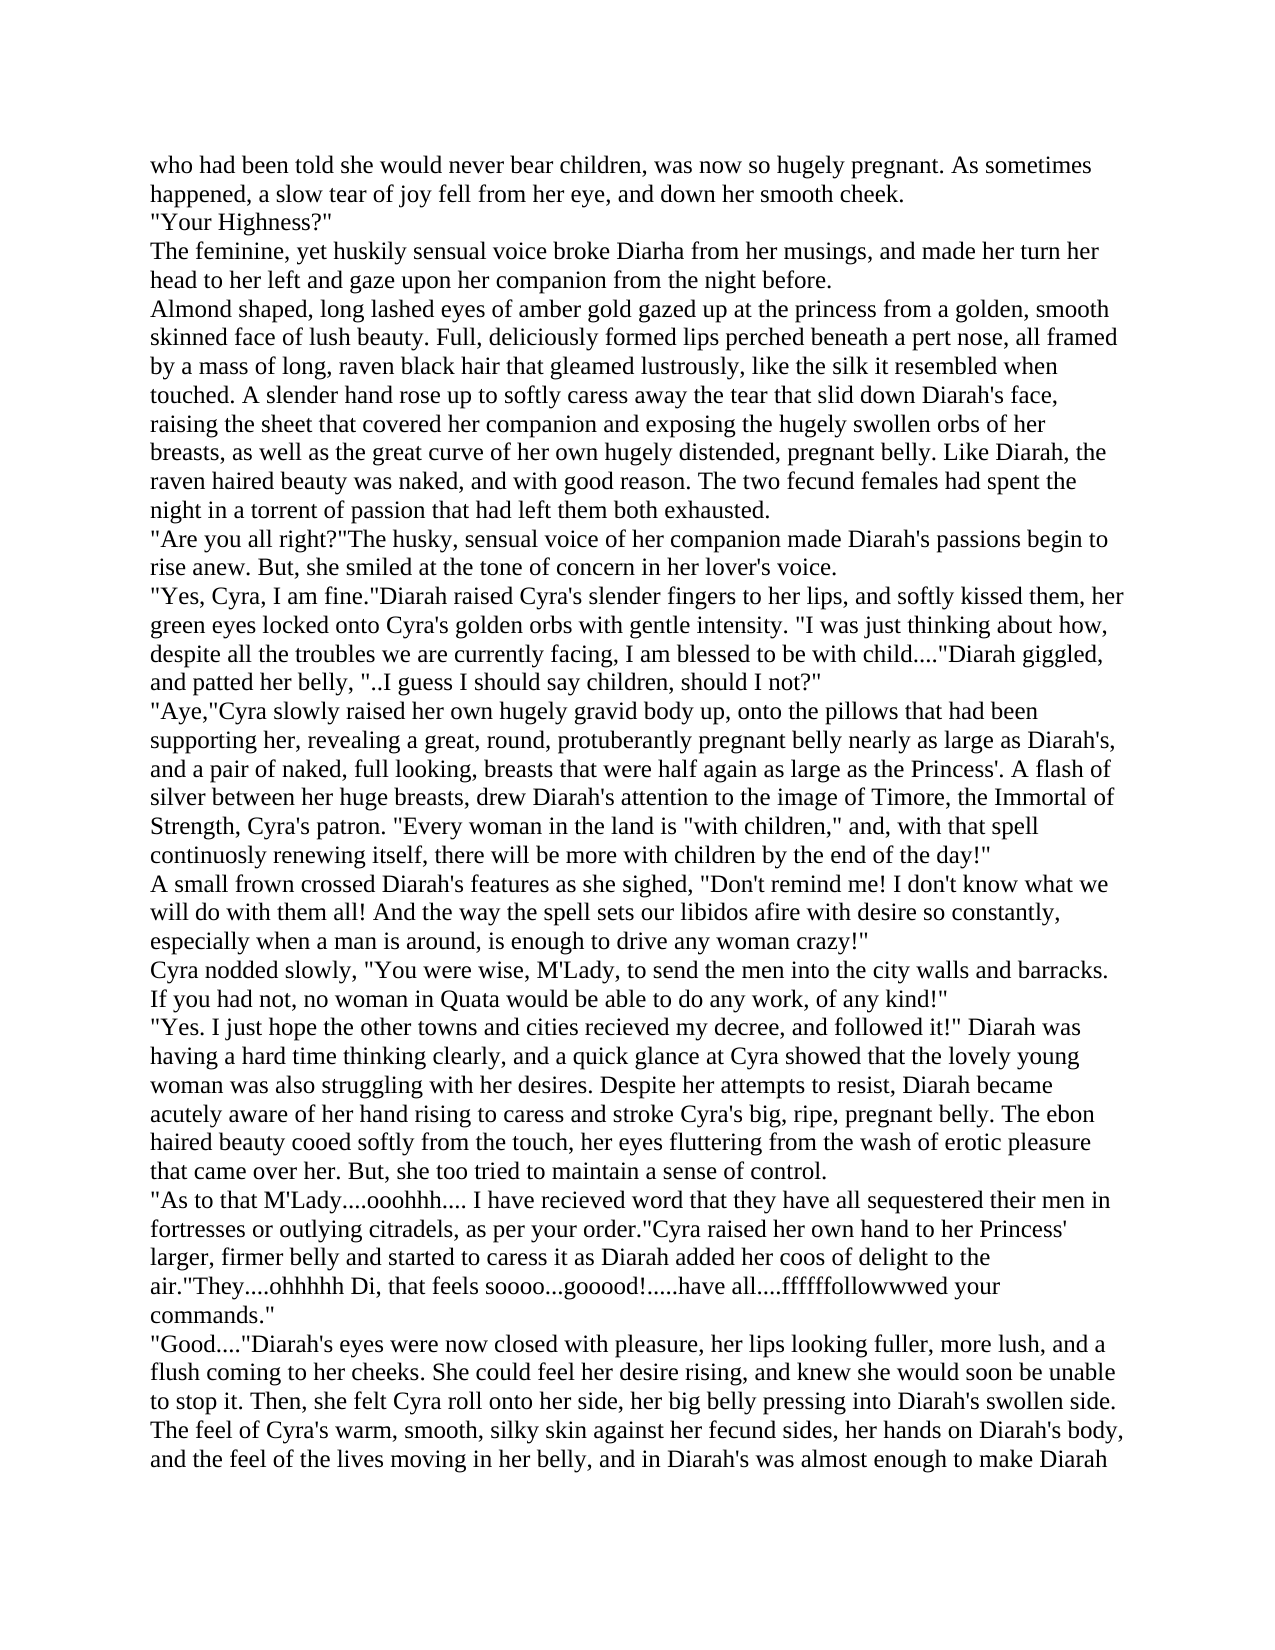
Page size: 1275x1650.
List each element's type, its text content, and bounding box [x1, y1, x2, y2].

text The feminine, yet huskily sensual voice broke Diarha from her musings, and made her turn her head to her left and gaze upon her companion from the night before. [150, 236, 1125, 294]
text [150, 150, 1125, 207]
text "Yes, Cyra, I am fine."Diarah raised Cyra's slender fingers to her lips, and softly kissed them, her green eyes locked onto Cyra's golden orbs with gentle intensity. "I was just thinking about how, despite all the troubles we are currently facing, I am blessed to be with child...."Diarah giggled, and patted her belly, "..I guess I should say children, should I not?" [150, 581, 1125, 696]
text Almond shaped, long lashed eyes of amber gold gazed up at the princess from a golden, smooth skinned face of lush beauty. Full, deliciously formed lips perched beneath a pert nose, all framed by a mass of long, raven black hair that gleamed lustrously, like the silk it resembled when touched. A slender hand rose up to softly caress away the tear that slid down Diarah's face, raising the sheet that covered her companion and exposing the hugely swollen orbs of her breasts, as well as the great curve of her own hugely distended, pregnant belly. Like Diarah, the raven haired beauty was naked, and with good reason. The two fecund females had spent the night in a torrent of passion that had left them both exhausted. [150, 294, 1125, 524]
text "Are you all right?"The husky, sensual voice of her companion made Diarah's passions begin to rise anew. But, she smiled at the tone of concern in her lover's voice. [150, 524, 1125, 581]
text Cyra nodded slowly, "You were wise, M'Lady, to send the men into the city walls and barracks. If you had not, no woman in Quata would be able to do any work, of any kind!" [150, 955, 1125, 1012]
text A small frown crossed Diarah's features as she sighed, "Don't remind me! I don't know what we will do with them all! And the way the spell sets our libidos afire with desire so constantly, especially when a man is around, is enough to drive any woman crazy!" [150, 869, 1125, 955]
text "Your Highness?" [150, 207, 1125, 236]
text "As to that M'Lady....ooohhh.... I have recieved word that they have all sequestered their men in fortresses or outlying citradels, as per your order."Cyra raised her own hand to her Princess' larger, firmer belly and started to caress it as Diarah added her coos of delight to the air."They....ohhhhh Di, that feels soooo...gooood!.....have all....ffffffollowwwed your commands." [150, 1185, 1125, 1329]
text "Yes. I just hope the other towns and cities recieved my decree, and followed it!" Diarah was having a hard time thinking clearly, and a quick glance at Cyra showed that the lovely young woman was also struggling with her desires. Despite her attempts to resist, Diarah became acutely aware of her hand rising to caress and stroke Cyra's big, ripe, pregnant belly. The ebon haired beauty cooed softly from the touch, her eyes fluttering from the wash of erotic pleasure that came over her. But, she too tried to maintain a sense of control. [150, 1012, 1125, 1185]
text "Aye,"Cyra slowly raised her own hugely gravid body up, onto the pillows that had been supporting her, revealing a great, round, protuberantly pregnant belly nearly as large as Diarah's, and a pair of naked, full looking, breasts that were half again as large as the Princess'. A flash of silver between her huge breasts, drew Diarah's attention to the image of Timore, the Immortal of Strength, Cyra's patron. "Every woman in the land is "with children," and, with that spell continuosly renewing itself, there will be more with children by the end of the day!" [150, 696, 1125, 869]
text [150, 1329, 1125, 1472]
